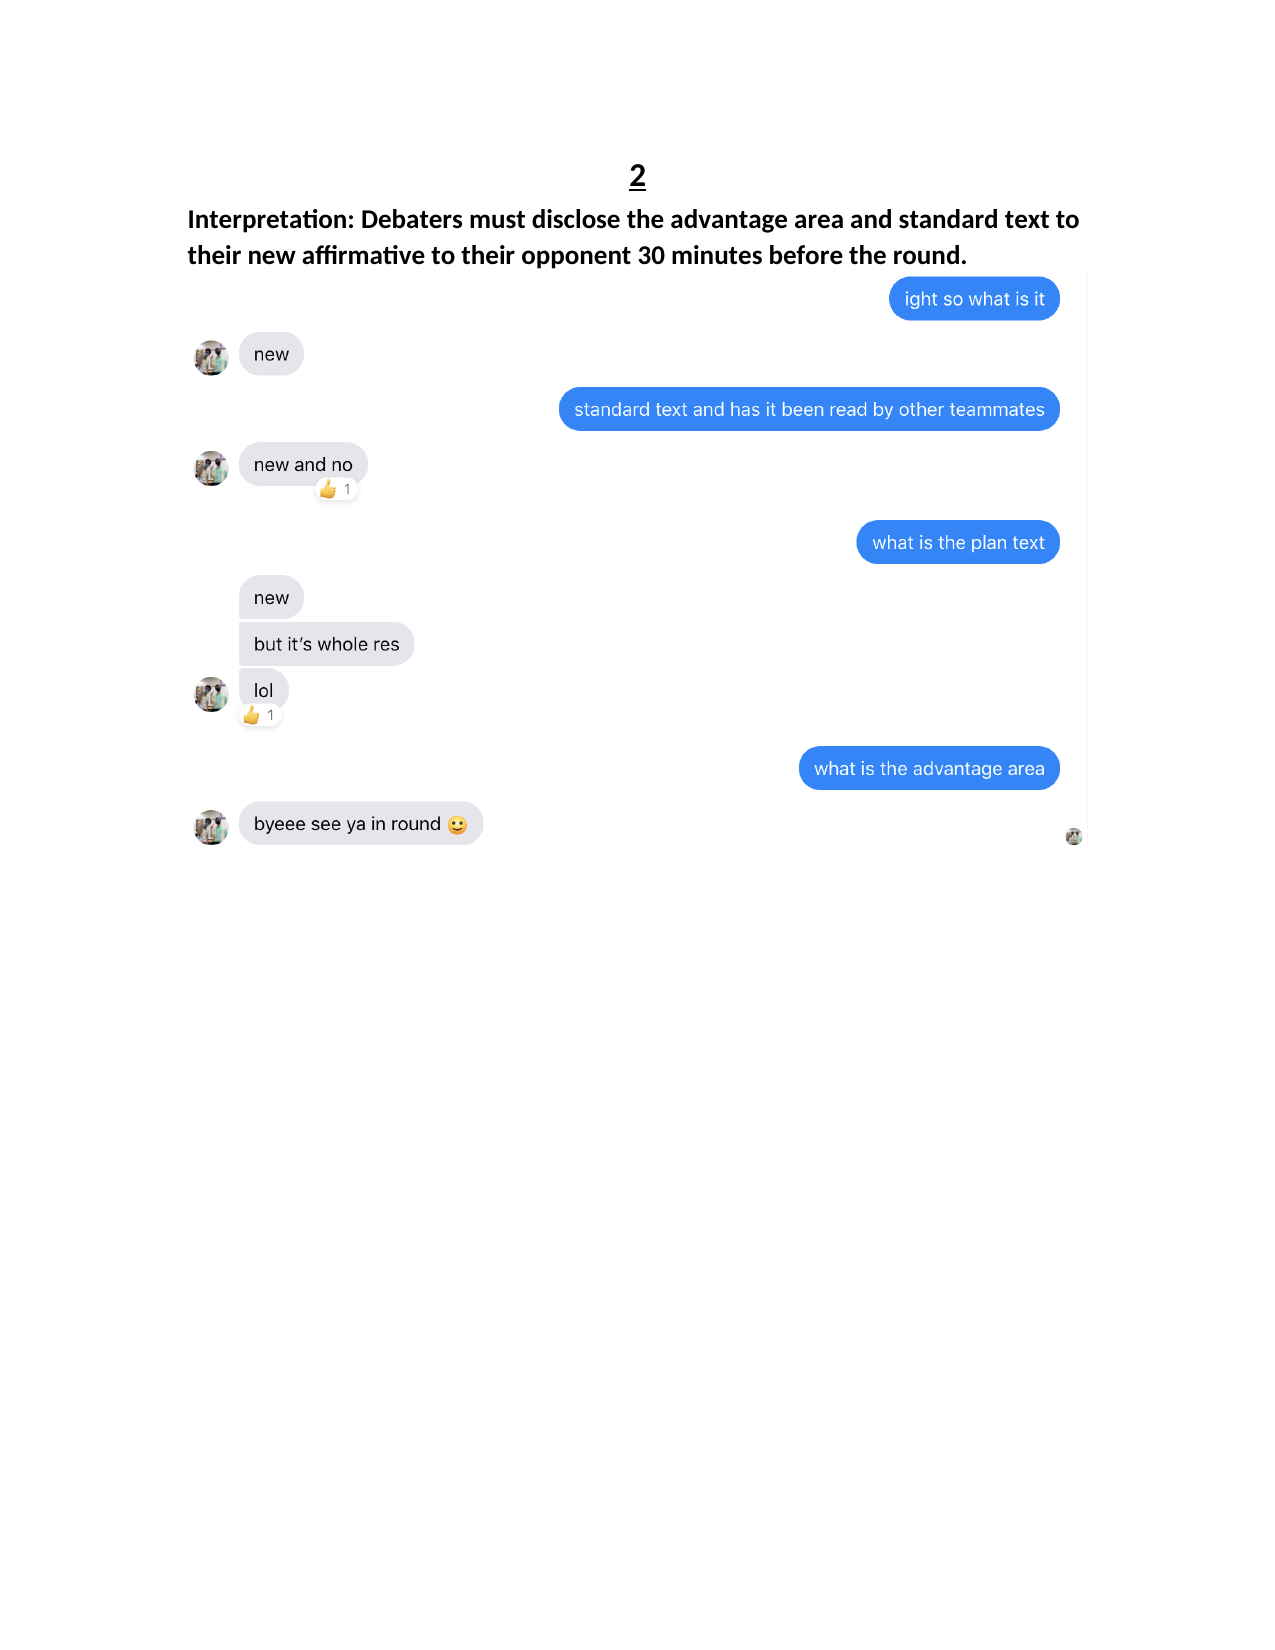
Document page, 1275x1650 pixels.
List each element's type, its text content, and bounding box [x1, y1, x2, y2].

picture [187, 273, 1088, 850]
subtitle Interpretation: Debaters must disclose the advantage area and standard text to their new affirmative to their opponent 30 minutes before the round. [187, 202, 1087, 271]
subtitle 2 [187, 154, 1087, 195]
